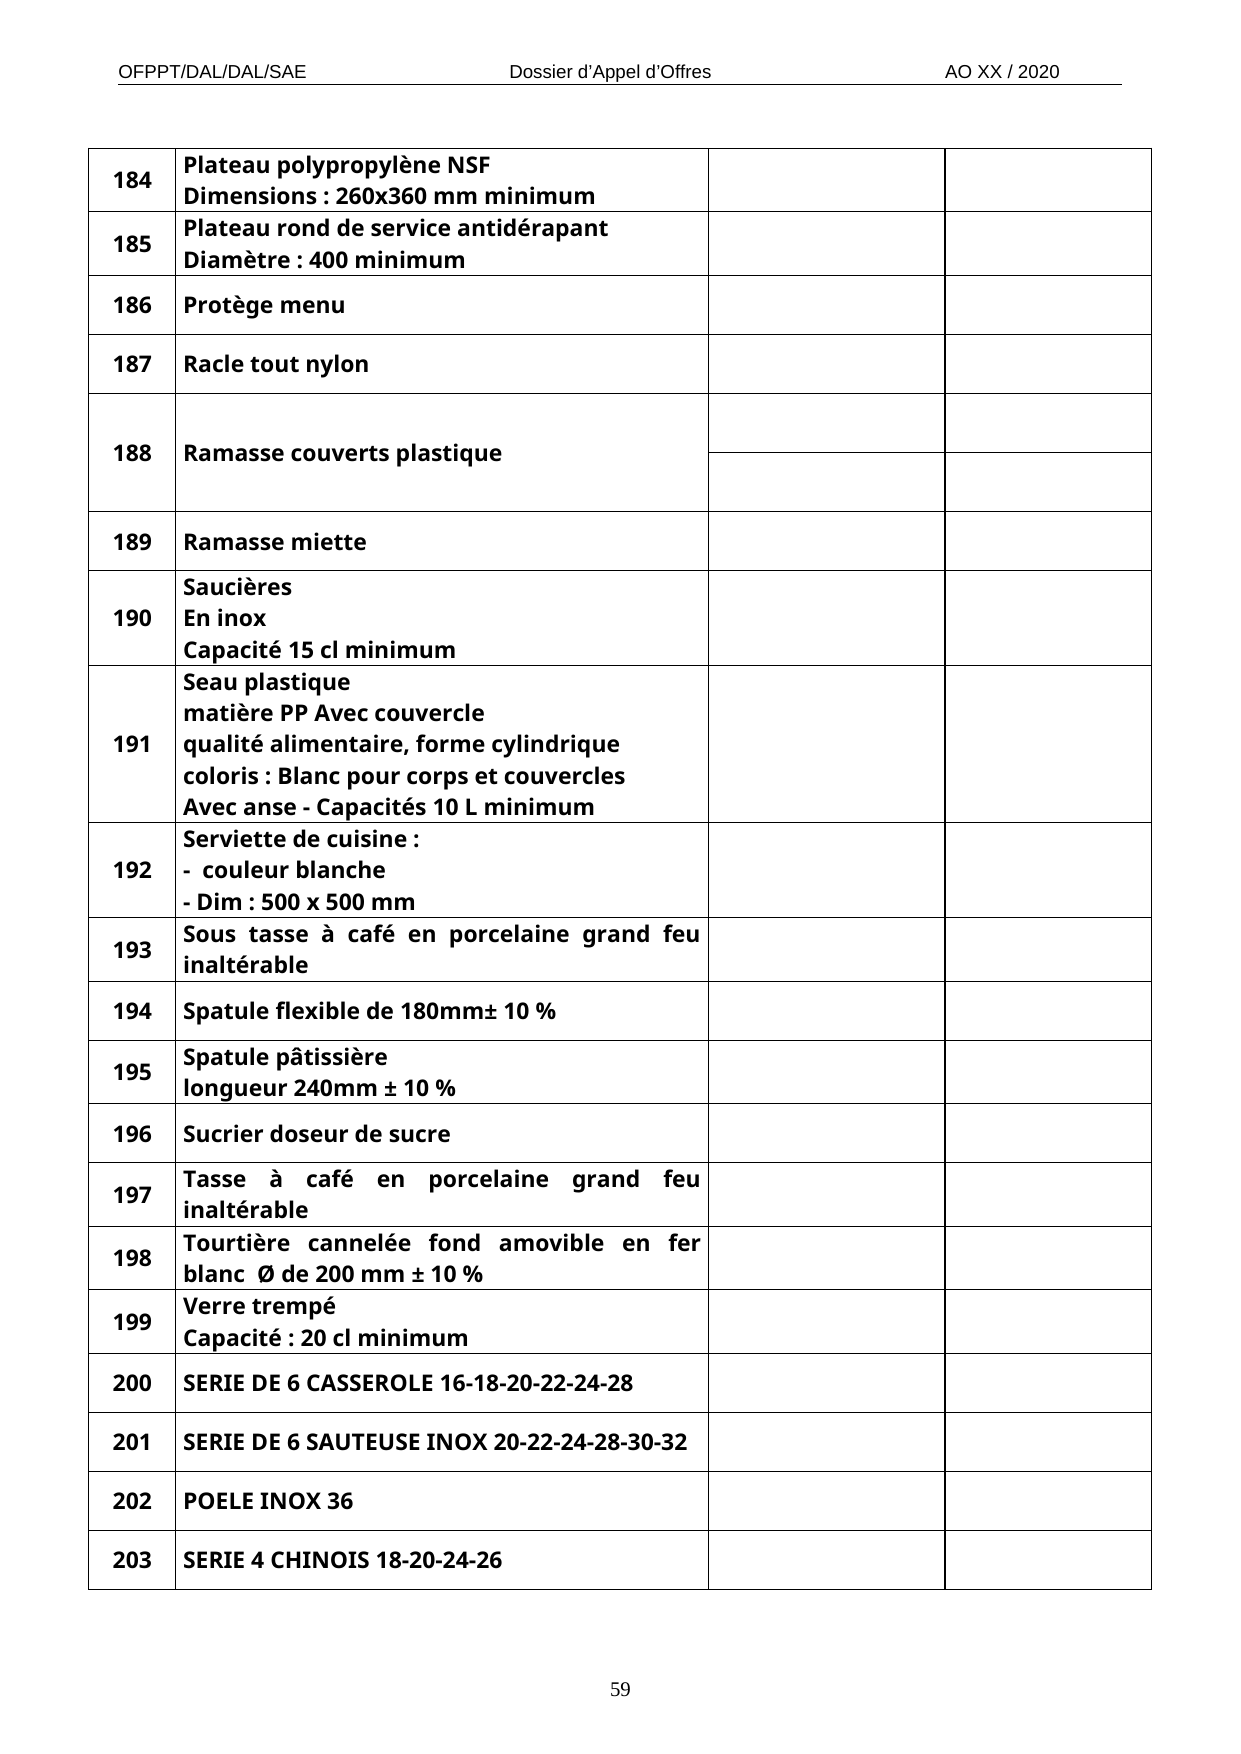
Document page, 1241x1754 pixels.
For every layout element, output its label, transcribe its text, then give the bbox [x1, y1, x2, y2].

table_cell Sous tasse à café en porcelaine grand feu inaltérable [176, 918, 708, 981]
table_cell 187 [89, 335, 175, 393]
table_cell Plateau polypropylène NSF Dimensions : 260x360 mm minimum [176, 149, 708, 211]
table_cell [946, 1290, 1151, 1353]
table_cell 188 [89, 394, 175, 511]
table_cell Saucières En inox Capacité 15 cl minimum [176, 571, 708, 665]
table_cell 195 [89, 1041, 175, 1103]
table_cell [946, 1041, 1151, 1103]
table_cell [709, 512, 944, 570]
table_cell 202 [89, 1472, 175, 1530]
table_cell [946, 276, 1151, 334]
table_cell [709, 571, 944, 665]
table_cell [709, 149, 944, 211]
table_cell [709, 1041, 944, 1103]
table_cell 194 [89, 982, 175, 1039]
table_cell Serviette de cuisine : - couleur blanche - Dim : 500 x 500 mm [176, 823, 708, 917]
table_cell [946, 571, 1151, 665]
table_cell [709, 394, 944, 452]
table_cell [709, 666, 944, 822]
table_cell Ramasse couverts plastique [176, 394, 708, 511]
table_cell Spatule flexible de 180mm± 10 % [176, 982, 708, 1039]
table_cell [946, 512, 1151, 570]
table_cell Seau plastique matière PP Avec couvercle qualité alimentaire, forme cylindrique coloris : Blanc pour corps et couvercles Avec anse - Capacités 10 L minimum [176, 666, 708, 822]
table_cell [946, 1354, 1151, 1412]
table_cell Ramasse miette [176, 512, 708, 570]
table_cell 190 [89, 571, 175, 665]
table_cell [709, 212, 944, 275]
table_cell Plateau rond de service antidérapant Diamètre : 400 minimum [176, 212, 708, 275]
table_cell Racle tout nylon [176, 335, 708, 393]
table_cell SERIE 4 CHINOIS 18-20-24-26 [176, 1531, 708, 1589]
table_cell [946, 212, 1151, 275]
table_cell [946, 823, 1151, 917]
table_cell [946, 453, 1151, 511]
table_cell [709, 1413, 944, 1471]
table_cell [709, 276, 944, 334]
table_cell [709, 1290, 944, 1353]
table_cell POELE INOX 36 [176, 1472, 708, 1530]
table_cell [946, 394, 1151, 452]
table_cell [709, 982, 944, 1039]
table_cell [709, 1472, 944, 1530]
table_cell SERIE DE 6 CASSEROLE 16-18-20-22-24-28 [176, 1354, 708, 1412]
table_cell Tasse à café en porcelaine grand feu inaltérable [176, 1163, 708, 1226]
table_cell 199 [89, 1290, 175, 1353]
table_cell Spatule pâtissière longueur 240mm ± 10 % [176, 1041, 708, 1103]
table_cell 184 [89, 149, 175, 211]
table_cell [946, 149, 1151, 211]
table_cell 198 [89, 1227, 175, 1289]
table_cell 203 [89, 1531, 175, 1589]
table_cell [709, 918, 944, 981]
table_cell 196 [89, 1104, 175, 1162]
table_cell 200 [89, 1354, 175, 1412]
table_cell [946, 1472, 1151, 1530]
table_cell [709, 453, 944, 511]
table_cell 193 [89, 918, 175, 981]
table_cell 191 [89, 666, 175, 822]
table_cell 201 [89, 1413, 175, 1471]
table_cell [709, 1104, 944, 1162]
table_cell [709, 1163, 944, 1226]
table_cell [709, 335, 944, 393]
table_cell SERIE DE 6 SAUTEUSE INOX 20-22-24-28-30-32 [176, 1413, 708, 1471]
table_cell [946, 1104, 1151, 1162]
table_cell [709, 1227, 944, 1289]
table_cell Sucrier doseur de sucre [176, 1104, 708, 1162]
table_cell [946, 982, 1151, 1039]
table_cell [946, 1531, 1151, 1589]
table_cell [709, 1354, 944, 1412]
table_cell [946, 335, 1151, 393]
table_cell [709, 1531, 944, 1589]
table_cell Protège menu [176, 276, 708, 334]
table_cell 197 [89, 1163, 175, 1226]
table_cell 189 [89, 512, 175, 570]
table_cell [946, 1163, 1151, 1226]
table_cell [946, 918, 1151, 981]
table_cell 185 [89, 212, 175, 275]
table_cell [709, 823, 944, 917]
table_cell Tourtière cannelée fond amovible en fer blanc Ø de 200 mm ± 10 % [176, 1227, 708, 1289]
table_cell 192 [89, 823, 175, 917]
table_cell 186 [89, 276, 175, 334]
table_cell [946, 1413, 1151, 1471]
table_cell [946, 1227, 1151, 1289]
table_cell [946, 666, 1151, 822]
table_cell Verre trempé Capacité : 20 cl minimum [176, 1290, 708, 1353]
